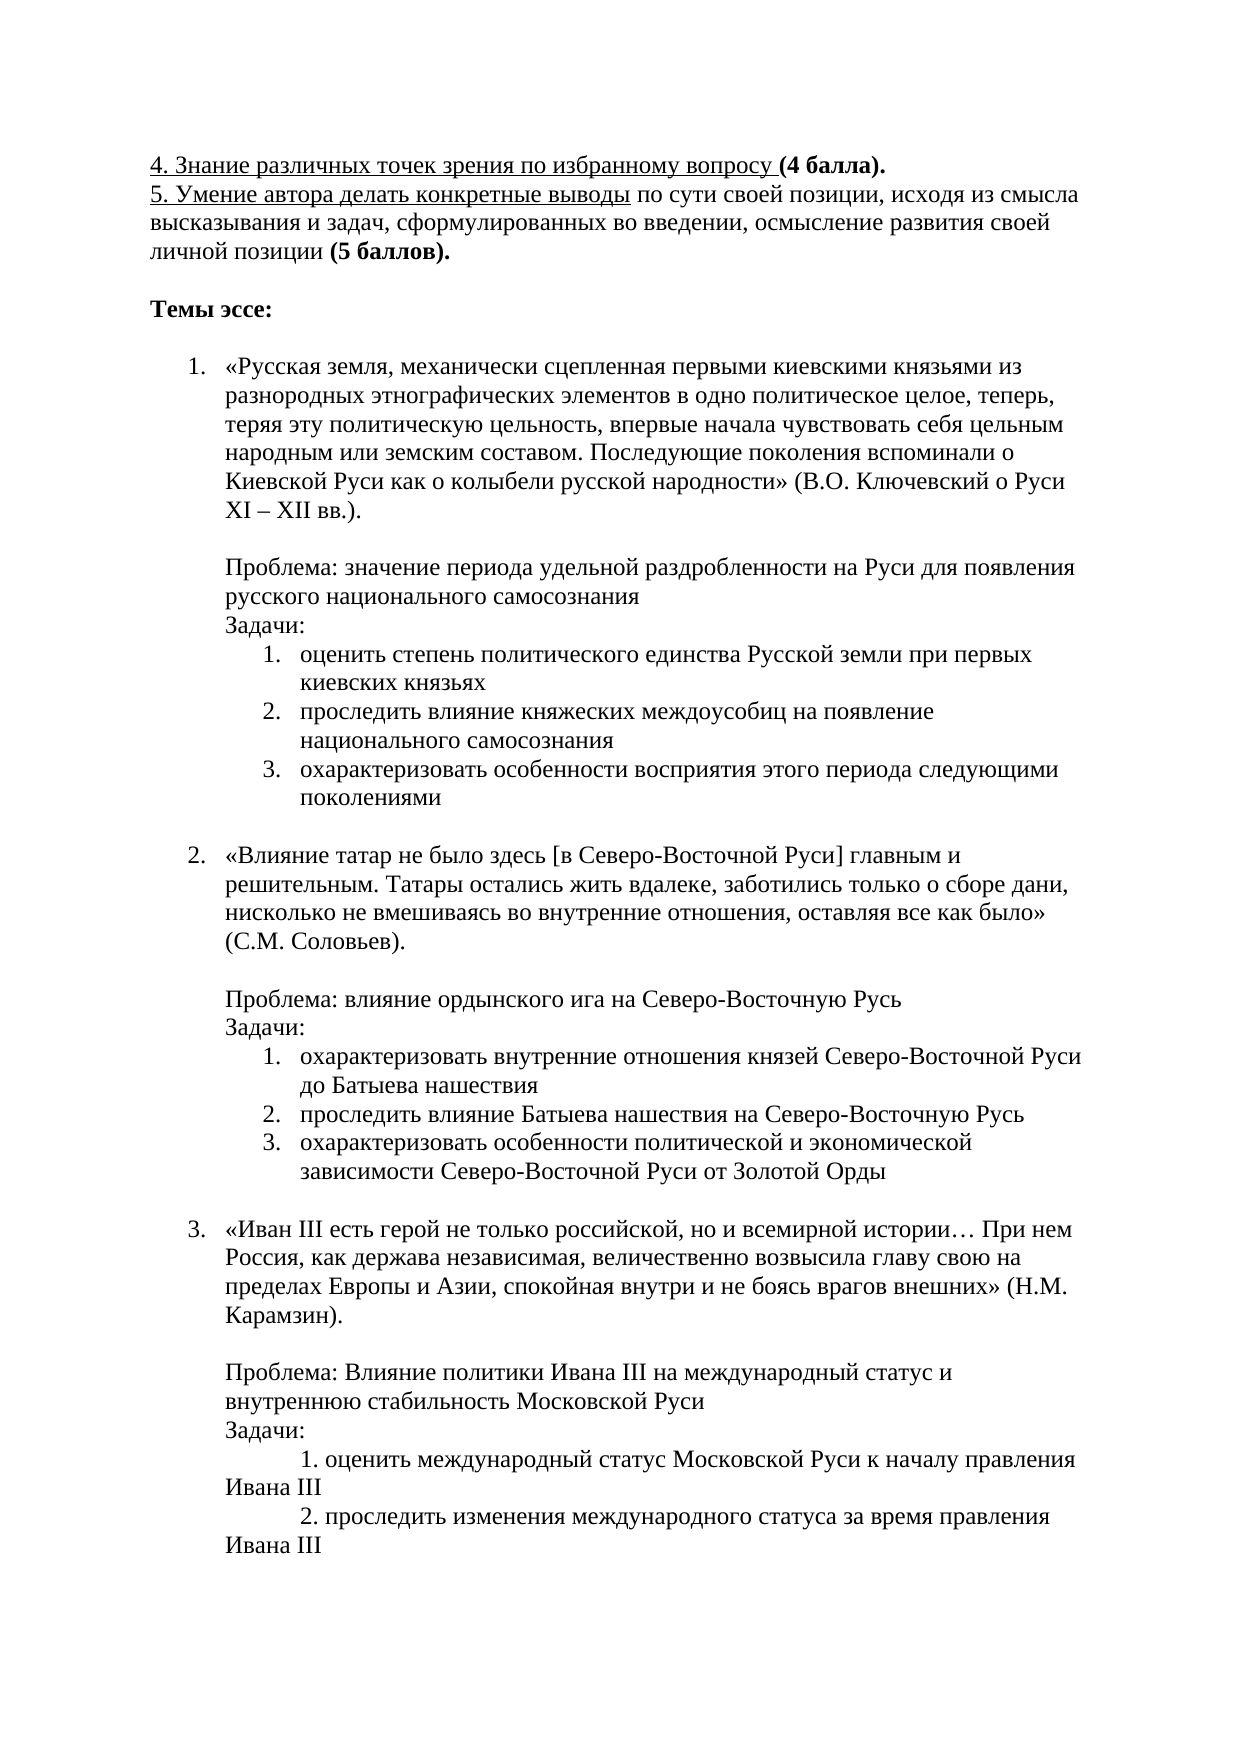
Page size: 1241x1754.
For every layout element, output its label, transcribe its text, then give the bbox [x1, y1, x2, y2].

text Проблема: влияние ордынского ига на Северо-Восточную Русь Задачи: [225, 984, 1094, 1041]
list охарактеризовать особенности восприятия этого периода следующими поколениями [262, 754, 1094, 811]
list «Иван III есть герой не только российской, но и всемирной истории… При нем Россия, как держава независимая, величественно возвысила главу свою на пределах Европы и Азии, спокойная внутри и не боясь врагов внешних» (Н.М. Карамзин). [187, 1214, 1094, 1329]
text Проблема: Влияние политики Ивана III на международный статус и внутреннюю стабильность Московской Руси Задачи: [225, 1357, 1094, 1444]
list охарактеризовать особенности политической и экономической зависимости Северо-Восточной Руси от Золотой Орды [262, 1127, 1094, 1185]
text 1. оценить международный статус Московской Руси к началу правления Ивана III [225, 1444, 1094, 1501]
list проследить влияние Батыева нашествия на Северо-Восточную Русь [262, 1099, 1094, 1127]
list «Влияние татар не было здесь [в Северо-Восточной Руси] главным и решительным. Татары остались жить вдалеке, заботились только о сборе дани, нисколько не вмешиваясь во внутренние отношения, оставляя все как было» (С.М. Соловьев). [187, 840, 1094, 955]
text Проблема: значение периода удельной раздробленности на Руси для появления русского национального самосознания Задачи: [225, 552, 1094, 639]
text 2. проследить изменения международного статуса за время правления Ивана III [225, 1501, 1094, 1559]
list охарактеризовать внутренние отношения князей Северо-Восточной Руси до Батыева нашествия [262, 1041, 1094, 1099]
list оценить степень политического единства Русской земли при первых киевских князьях [262, 639, 1094, 696]
text Темы эссе: [150, 294, 1094, 322]
list «Русская земля, механически сцепленная первыми киевскими князьями из разнородных этнографических элементов в одно политическое целое, теперь, теряя эту политическую цельность, впервые начала чувствовать себя цельным народным или земским составом. Последующие поколения вспоминали о Киевской Руси как о колыбели русской народности» (В.О. Ключевский о Руси XI – XII вв.). [187, 351, 1094, 524]
list проследить влияние княжеских междоусобиц на появление национального самосознания [262, 696, 1094, 754]
